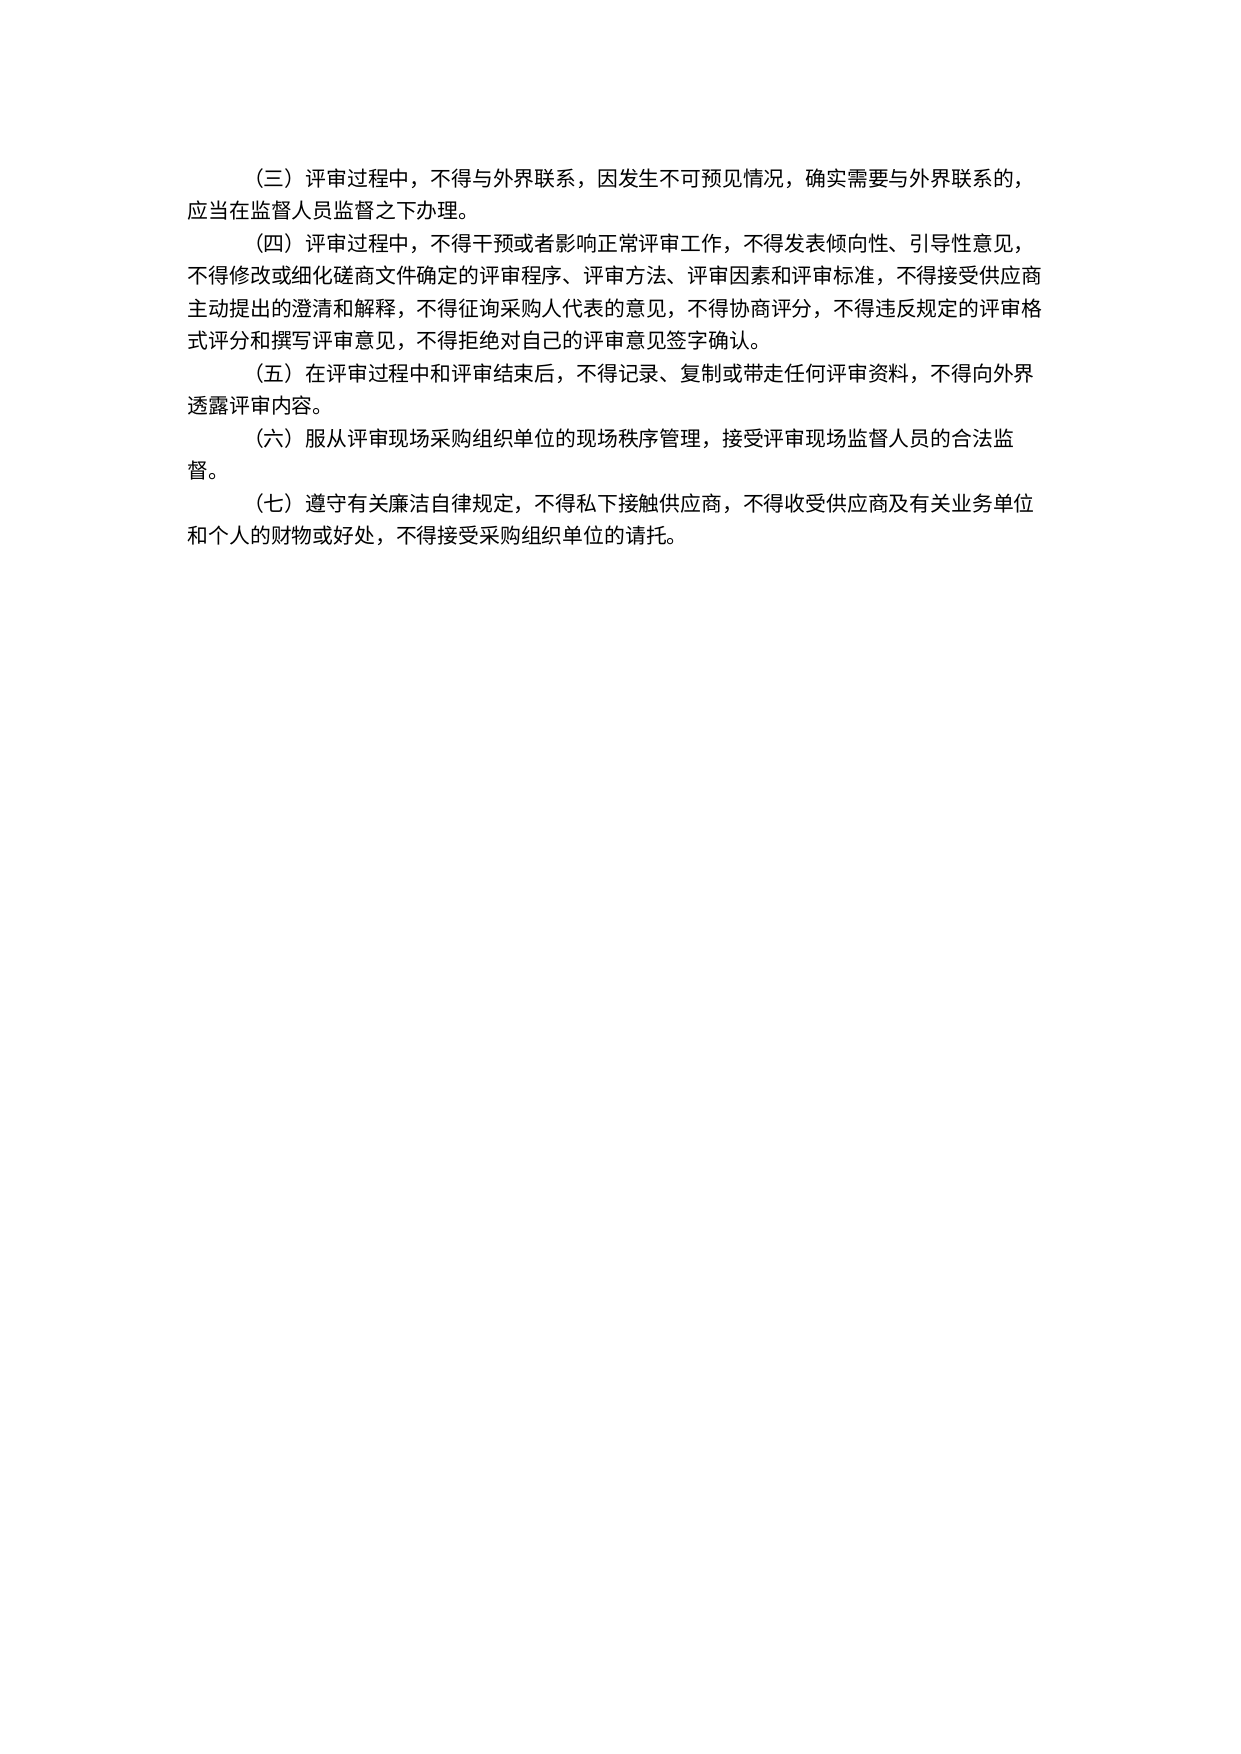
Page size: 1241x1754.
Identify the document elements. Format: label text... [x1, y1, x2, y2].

text （七）遵守有关廉洁自律规定，不得私下接触供应商，不得收受供应商及有关业务单位和个人的财物或好处，不得接受采购组织单位的请托。 [187, 487, 1053, 552]
text （五）在评审过程中和评审结束后，不得记录、复制或带走任何评审资料，不得向外界透露评审内容。 [187, 357, 1053, 422]
text （三）评审过程中，不得与外界联系，因发生不可预见情况，确实需要与外界联系的， 应当在监督人员监督之下办理。 [187, 162, 1053, 227]
text （六）服从评审现场采购组织单位的现场秩序管理，接受评审现场监督人员的合法监督。 [187, 422, 1053, 487]
text （四）评审过程中，不得干预或者影响正常评审工作，不得发表倾向性、引导性意见， 不得修改或细化磋商文件确定的评审程序、评审方法、评审因素和评审标准，不得接受供应商主动提出的澄清和解释，不得征询采购人代表的意见，不得协商评分，不得违反规定的评审格式评分和撰写评审意见，不得拒绝对自己的评审意见签字确认。 [187, 227, 1053, 357]
